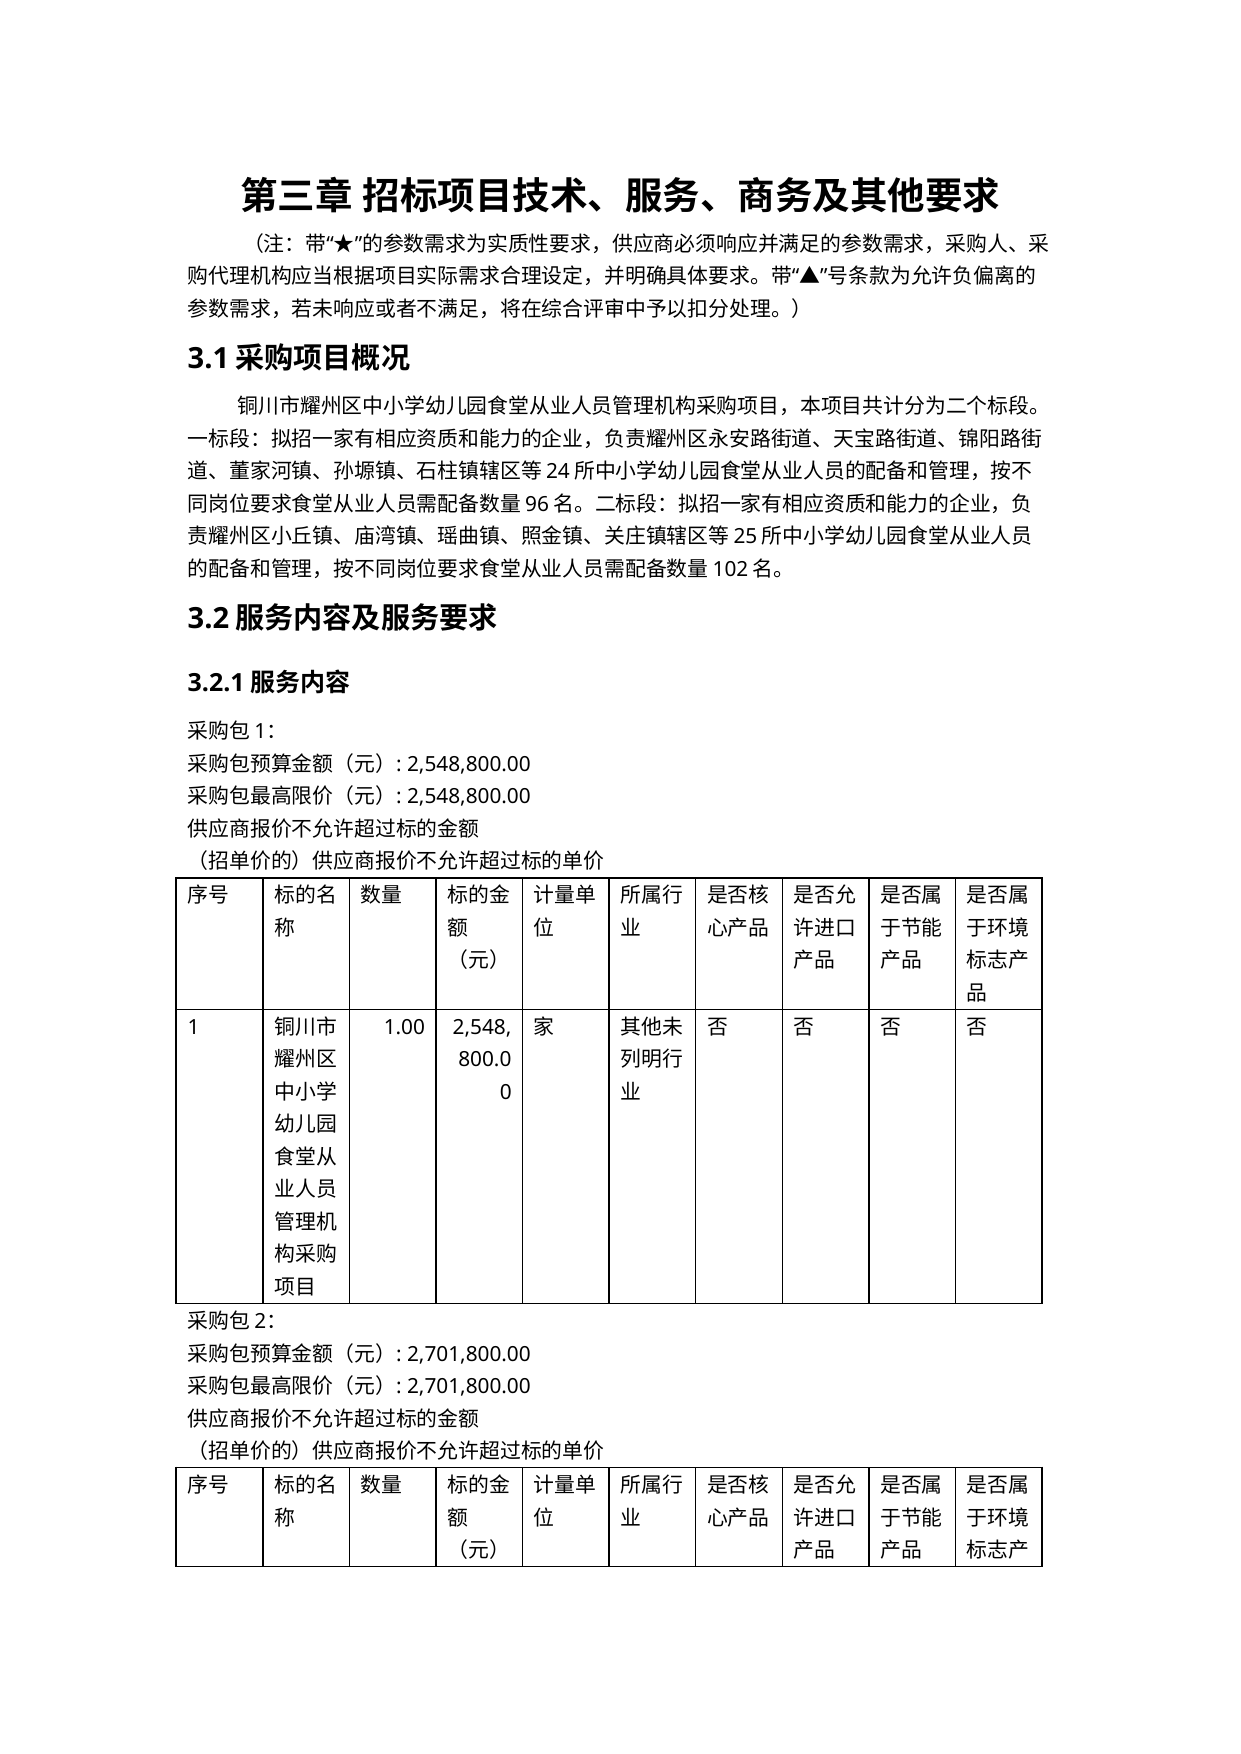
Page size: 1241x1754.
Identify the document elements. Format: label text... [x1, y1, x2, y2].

text 3.1采购项目概况 [187, 324, 1053, 389]
text 采购包预算金额（元）: 2,701,800.00 [187, 1337, 1053, 1369]
table_cell 否 [696, 1010, 782, 1303]
text 3.2服务内容及服务要求 [187, 584, 1053, 649]
table_cell 1 [177, 1010, 262, 1303]
table_header 是否核心产品 [696, 879, 782, 1008]
table_header 序号 [177, 1468, 262, 1566]
table_header 标的金额 （元） [437, 879, 522, 1008]
text （注：带“★”的参数需求为实质性要求，供应商必须响应并满足的参数需求，采购人、采购代理机构应当根据项目实际需求合理设定，并明确具体要求。带“▲”号条款为允许负偏离的参数需求，若未响应或者不满足，将在综合评审中予以扣分处理。） [187, 227, 1053, 324]
text 供应商报价不允许超过标的金额 [187, 1402, 1053, 1434]
text 采购包最高限价（元）: 2,548,800.00 [187, 779, 1053, 812]
table_cell 家 [523, 1010, 608, 1303]
table_header 数量 [350, 1468, 435, 1566]
table_cell 否 [783, 1010, 868, 1303]
table_header 是否属于节能产品 [870, 879, 955, 1008]
table_header 是否允许进口产品 [783, 879, 868, 1008]
table_header 所属行业 [610, 1468, 695, 1566]
table_cell 其他未列明行业 [610, 1010, 695, 1303]
table_header 计量单位 [523, 879, 608, 1008]
table_header 序号 [177, 879, 262, 1008]
table_header 是否属于环境标志产品 [956, 1468, 1041, 1566]
text 3.2.1服务内容 [187, 649, 1053, 714]
table_cell 否 [870, 1010, 955, 1303]
text （招单价的）供应商报价不允许超过标的单价 [187, 1434, 1053, 1467]
table_header 是否允许进口产品 [783, 1468, 868, 1566]
table_header 数量 [350, 879, 435, 1008]
table_header 标的金额 （元） [437, 1468, 522, 1566]
text （招单价的）供应商报价不允许超过标的单价 [187, 844, 1053, 877]
table_header 标的名称 [264, 879, 349, 1008]
text 采购包2： [187, 1304, 1053, 1337]
table_header 是否属于环境标志产品 [956, 879, 1041, 1008]
text 采购包预算金额（元）: 2,548,800.00 [187, 747, 1053, 779]
table_cell 否 [956, 1010, 1041, 1303]
table_header 所属行业 [610, 879, 695, 1008]
table_cell 2,548,800.00 [437, 1010, 522, 1303]
table_header 是否核心产品 [696, 1468, 782, 1566]
text 供应商报价不允许超过标的金额 [187, 812, 1053, 844]
table_cell 1.00 [350, 1010, 435, 1303]
table_cell 铜川市耀州区中小学幼儿园食堂从业人员管理机构采购项目 [264, 1010, 349, 1303]
text 采购包最高限价（元）: 2,701,800.00 [187, 1369, 1053, 1402]
table_header 是否属于节能产品 [870, 1468, 955, 1566]
table_header 计量单位 [523, 1468, 608, 1566]
text 铜川市耀州区中小学幼儿园食堂从业人员管理机构采购项目，本项目共计分为二个标段。一标段：拟招一家有相应资质和能力的企业，负责耀州区永安路街道、天宝路街道、锦阳路街道、董家河镇、孙塬镇、石柱镇辖区等24所中小学幼儿园食堂从业人员的配备和管理，按不同岗位要求食堂从业人员需配备数量96名。二标段：拟招一家有相应资质和能力的企业，负责耀州区小丘镇、庙湾镇、瑶曲镇、照金镇、关庄镇辖区等25所中小学幼儿园食堂从业人员的配备和管理，按不同岗位要求食堂从业人员需配备数量102名。 [187, 389, 1053, 584]
text 第三章 招标项目技术、服务、商务及其他要求 [187, 162, 1053, 227]
table_header 标的名称 [264, 1468, 349, 1566]
text 采购包1： [187, 714, 1053, 747]
